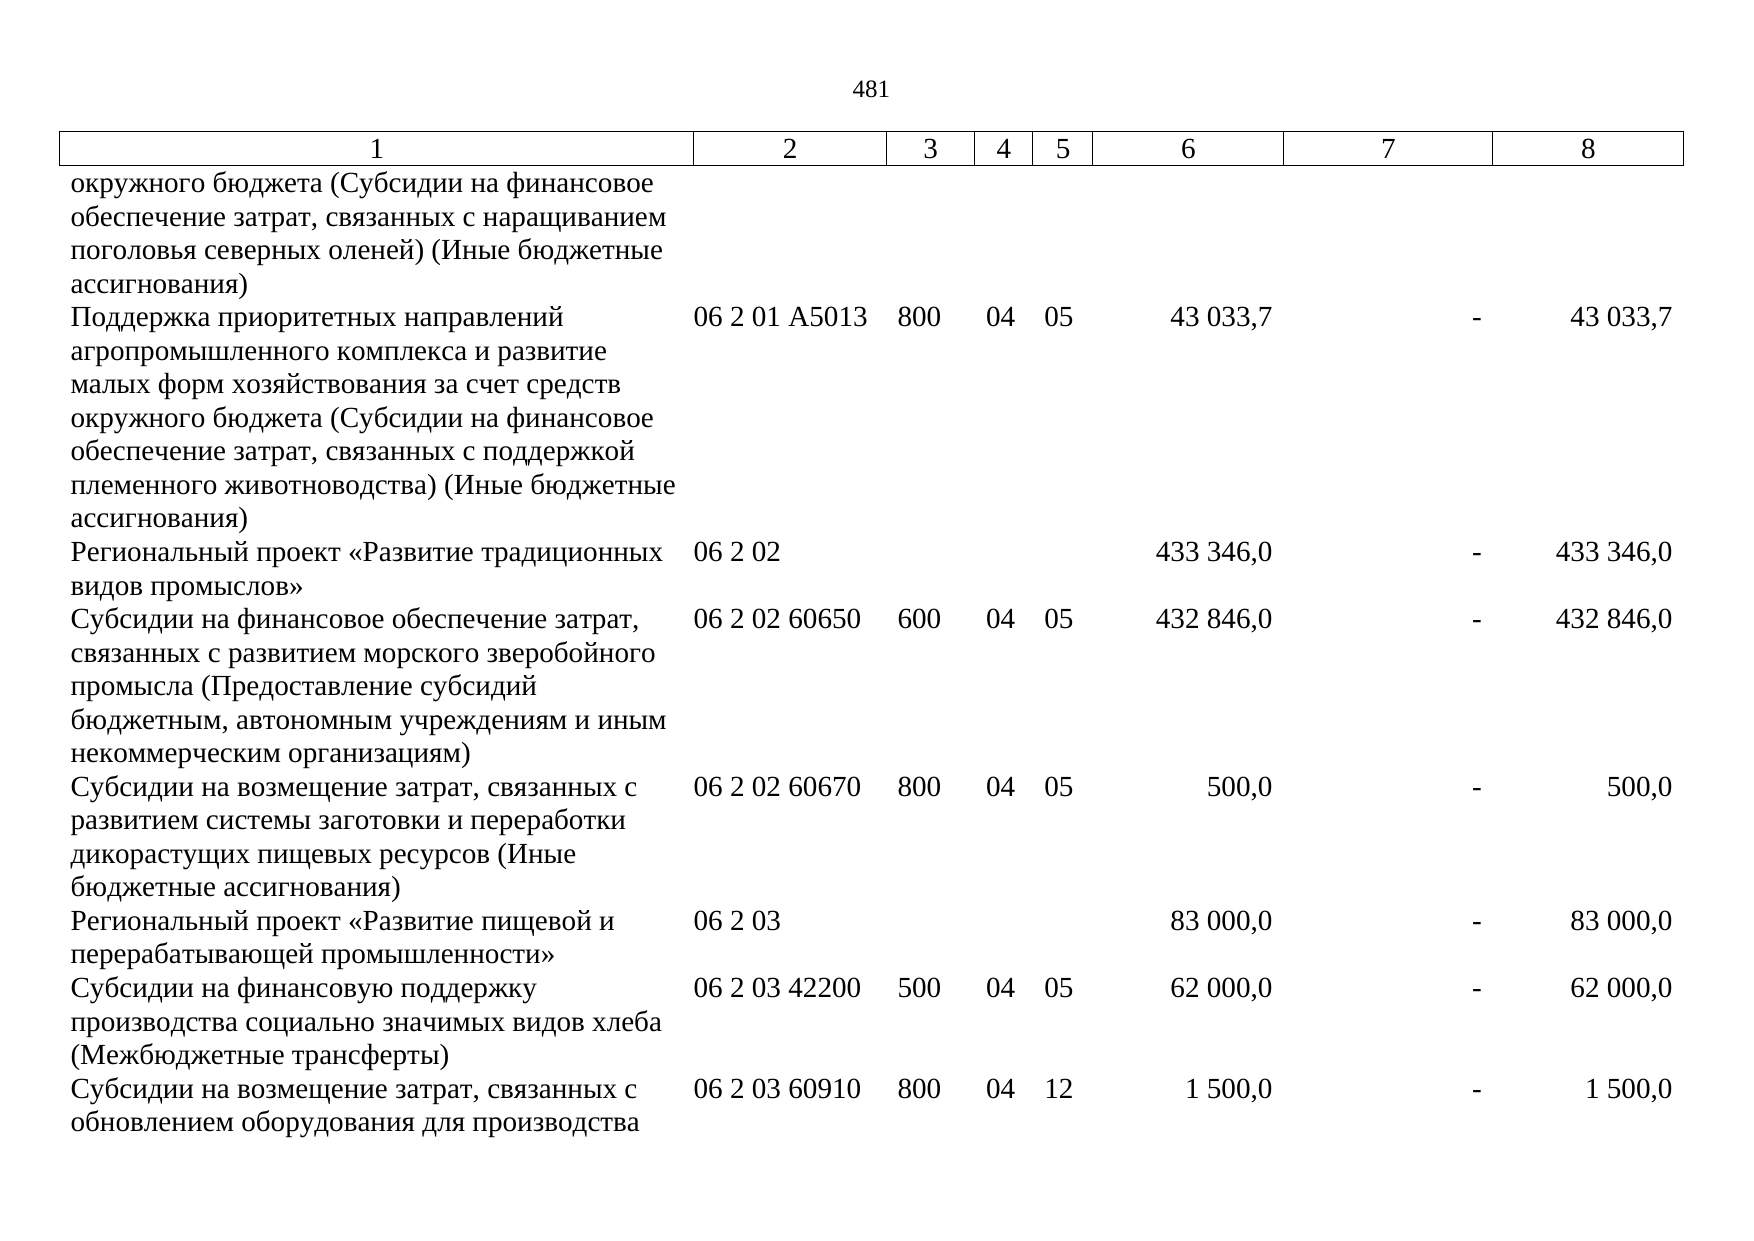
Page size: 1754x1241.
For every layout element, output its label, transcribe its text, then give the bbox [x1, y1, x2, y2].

table_header 4 [975, 132, 1032, 165]
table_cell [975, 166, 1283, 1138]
table_header 7 [1284, 132, 1492, 165]
table_header 1 [60, 132, 693, 165]
table_header 3 [887, 132, 974, 165]
table_header 2 [694, 132, 886, 165]
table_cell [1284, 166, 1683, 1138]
table_header 8 [1493, 132, 1683, 165]
table_header 6 [1093, 132, 1283, 165]
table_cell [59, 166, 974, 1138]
table_header 5 [1033, 132, 1092, 165]
